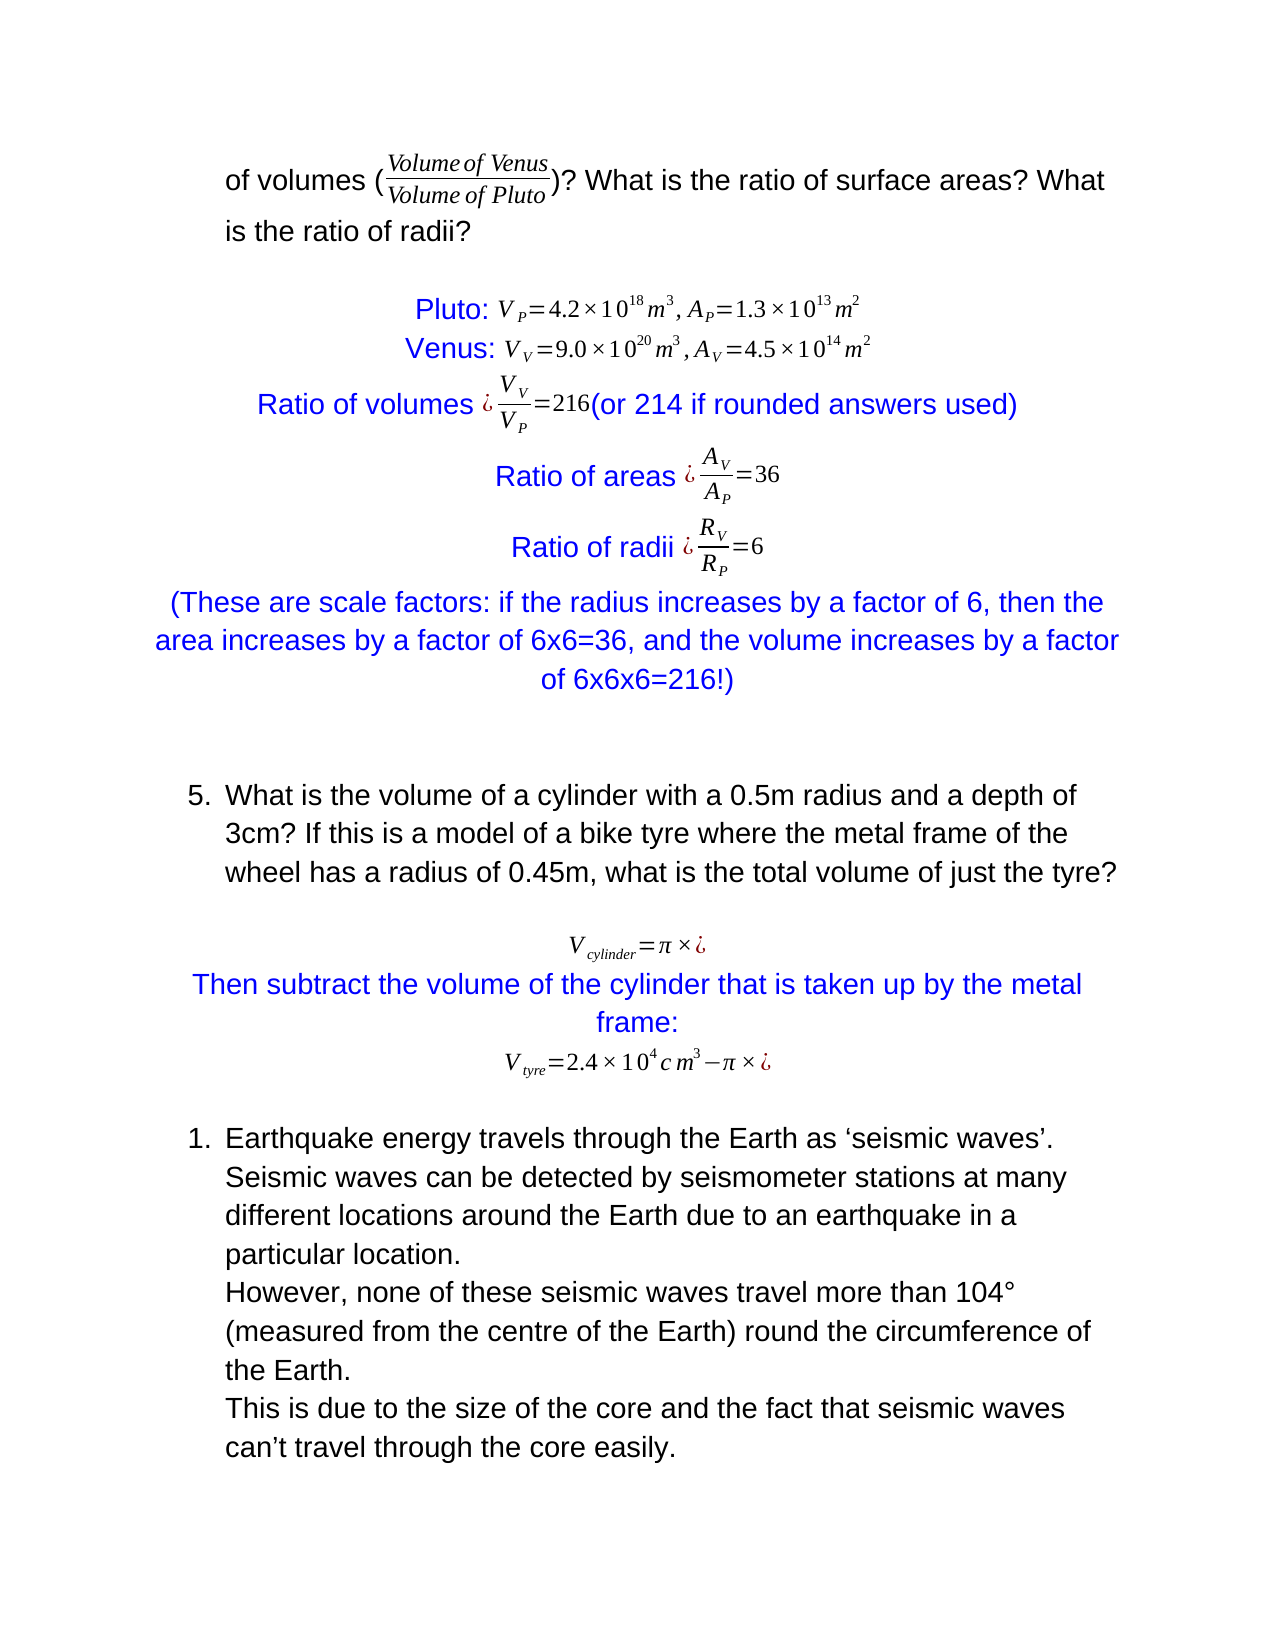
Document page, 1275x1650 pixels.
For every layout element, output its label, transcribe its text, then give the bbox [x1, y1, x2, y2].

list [187, 150, 1125, 247]
text Venus: [150, 331, 1125, 366]
list Earthquake energy travels through the Earth as ‘seismic waves’. [187, 1121, 1125, 1155]
list What is the volume of a cylinder with a 0.5m radius and a depth of 3cm? If this is a model of a bike tyre where the metal frame of the wheel has a radius of 0.45m, what is the total volume of just the tyre? [187, 778, 1125, 888]
text Ratio of areas [150, 442, 1125, 508]
text Ratio of volumes (or 214 if rounded answers used) [150, 371, 1125, 437]
text However, none of these seismic waves travel more than 104° (measured from the centre of the Earth) round the circumference of the Earth. [225, 1276, 1125, 1386]
text Pluto: [150, 291, 1125, 326]
text Ratio of radii [150, 513, 1125, 580]
text This is due to the size of the core and the fact that seismic waves can’t travel through the core easily. [225, 1391, 1125, 1463]
text (These are scale factors: if the radius increases by a factor of 6, then the area increases by a factor of 6x6=36, and the volume increases by a factor of 6x6x6=216!) [150, 585, 1125, 696]
text Then subtract the volume of the cylinder that is taken up by the metal frame: [150, 967, 1125, 1039]
text Seismic waves can be detected by seismometer stations at many different locations around the Earth due to an earthquake in a particular location. [225, 1160, 1125, 1271]
